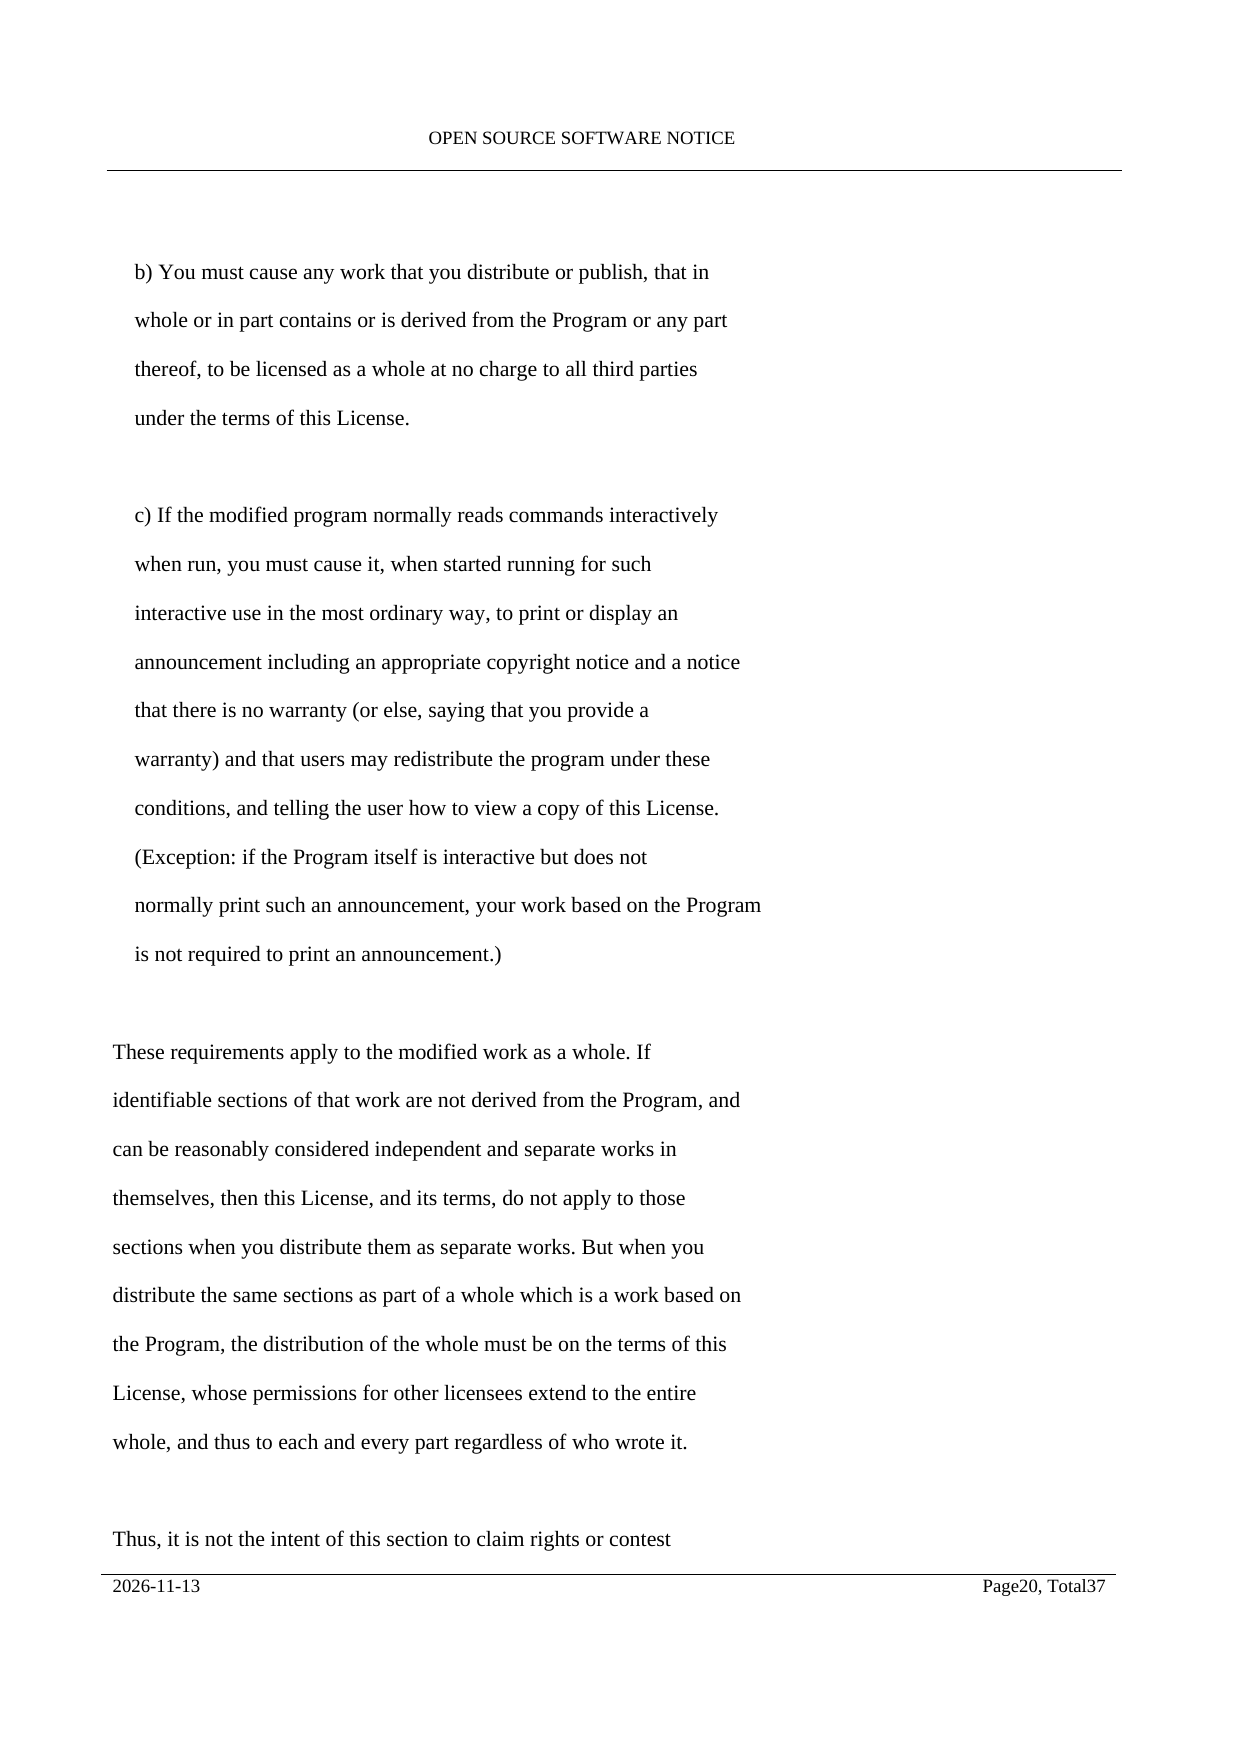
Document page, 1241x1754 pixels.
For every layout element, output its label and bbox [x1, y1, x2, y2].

text [112, 206, 1128, 1555]
